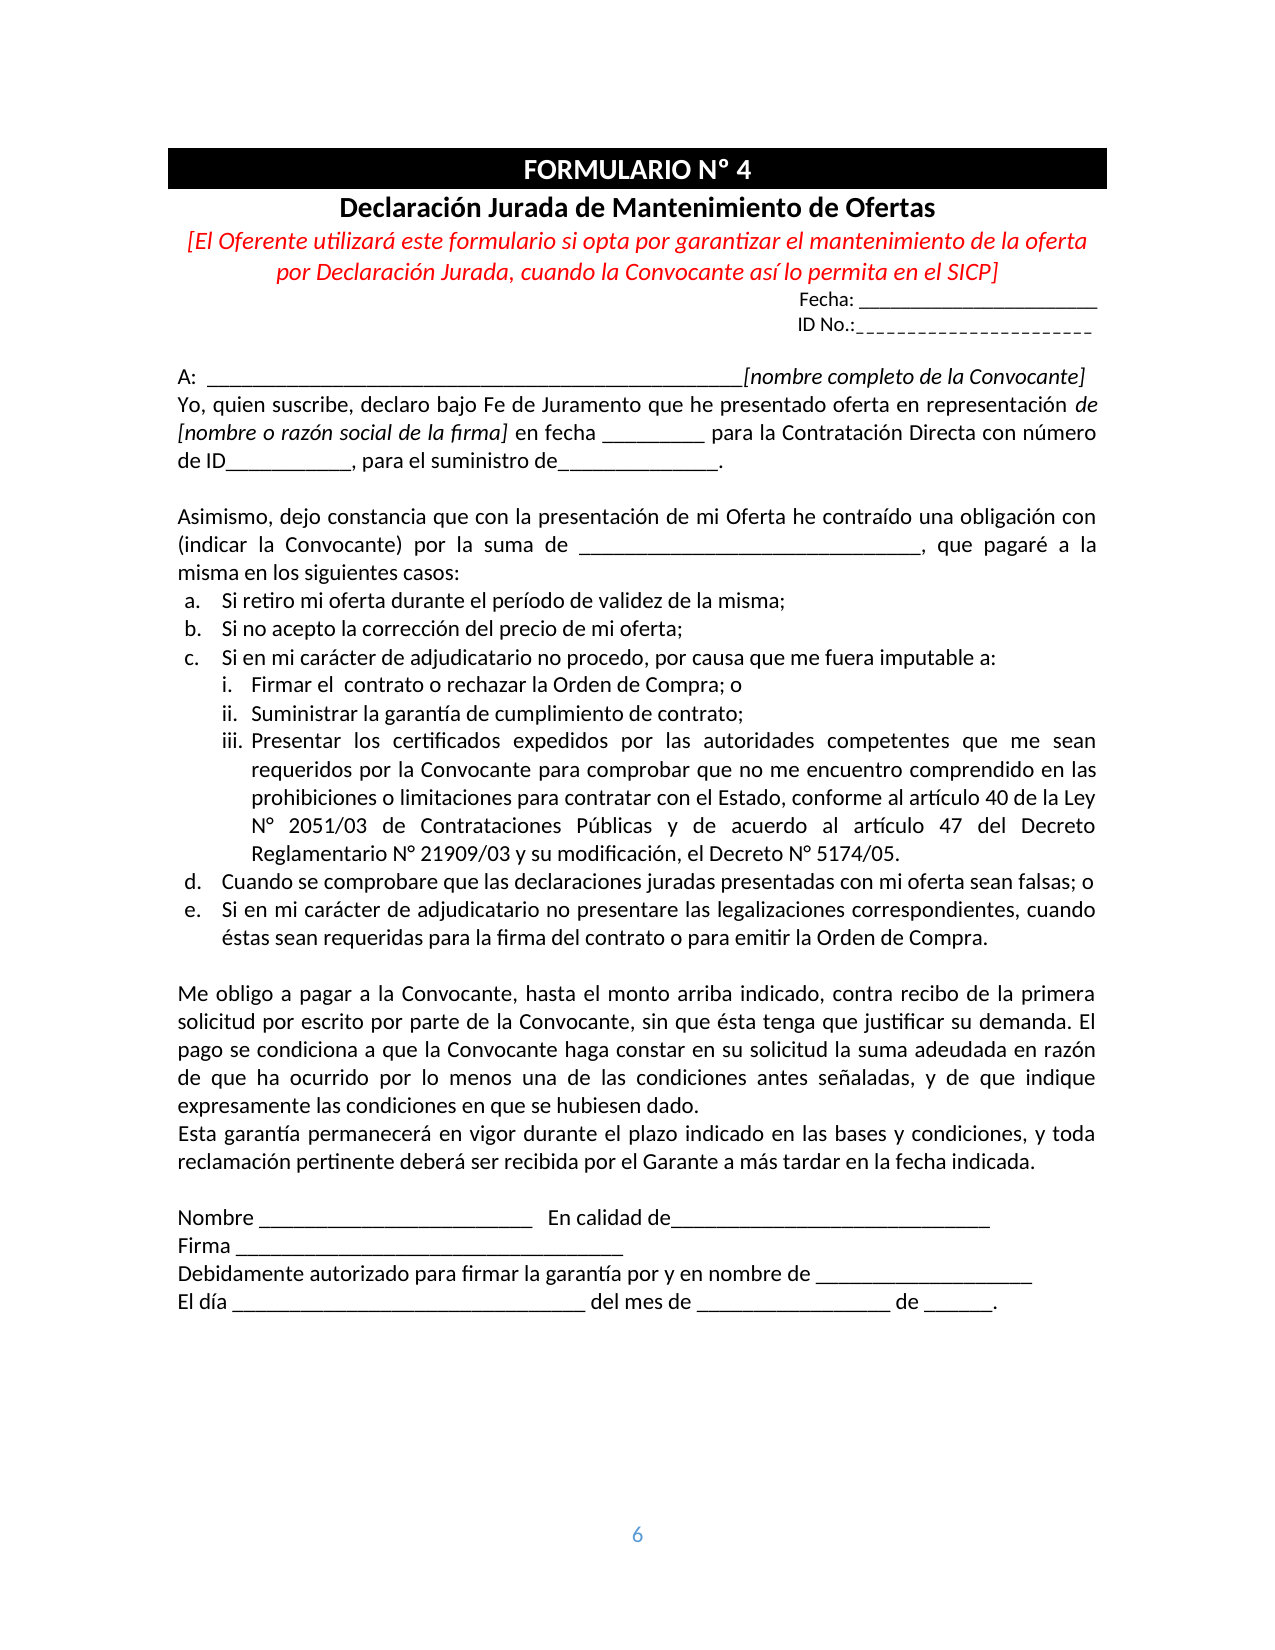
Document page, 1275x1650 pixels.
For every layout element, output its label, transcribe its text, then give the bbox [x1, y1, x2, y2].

text Fecha: _______________________ [177, 286, 1098, 312]
text [El Oferente utilizará este formulario si opta por garantizar el mantenimiento de la oferta por Declaración Jurada, cuando la Convocante así lo permita en el SICP] [177, 225, 1098, 286]
subtitle Suministrar la garantía de cumplimiento de contrato; [222, 699, 1098, 727]
subtitle Si en mi carácter de adjudicatario no procedo, por causa que me fuera imputable a: [184, 643, 1098, 671]
subtitle Si no acepto la corrección del precio de mi oferta; [184, 614, 1098, 643]
subtitle Si en mi carácter de adjudicatario no presentare las legalizaciones correspondientes, cuando éstas sean requeridas para la firma del contrato o para emitir la Orden de Compra. [184, 895, 1098, 951]
text Declaración Jurada de Mantenimiento de Ofertas [177, 189, 1098, 225]
text Yo, quien suscribe, declaro bajo Fe de Juramento que he presentado oferta en representación de [nombre o razón social de la firma] en fecha _________ para la Contratación Directa con número de ID___________, para el suministro de______________. [177, 390, 1098, 474]
text A: _______________________________________________[nombre completo de la Convocante] [177, 362, 1098, 390]
text Me obligo a pagar a la Convocante, hasta el monto arriba indicado, contra recibo de la primera solicitud por escrito por parte de la Convocante, sin que ésta tenga que justificar su demanda. El pago se condiciona a que la Convocante haga constar en su solicitud la suma adeudada en razón de que ha ocurrido por lo menos una de las condiciones antes señaladas, y de que indique expresamente las condiciones en que se hubiesen dado. [177, 979, 1098, 1119]
text El día _______________________________ del mes de _________________ de ______. [177, 1287, 1098, 1315]
text Firma __________________________________ [177, 1231, 1098, 1259]
text Asimismo, dejo constancia que con la presentación de mi Oferta he contraído una obligación con (indicar la Convocante) por la suma de ______________________________, que pagaré a la misma en los siguientes casos: [177, 502, 1098, 587]
text FORMULARIO Nº 4 [169, 149, 1106, 188]
text Esta garantía permanecerá en vigor durante el plazo indicado en las bases y condiciones, y toda reclamación pertinente deberá ser recibida por el Garante a más tardar en la fecha indicada. [177, 1119, 1098, 1175]
subtitle Si retiro mi oferta durante el período de validez de la misma; [184, 587, 1098, 614]
text Debidamente autorizado para firmar la garantía por y en nombre de ___________________ [177, 1259, 1098, 1287]
subtitle Cuando se comprobare que las declaraciones juradas presentadas con mi oferta sean falsas; o [184, 867, 1098, 895]
text Nombre ________________________ En calidad de____________________________ [177, 1203, 1098, 1231]
subtitle Firmar el contrato o rechazar la Orden de Compra; o [222, 671, 1098, 699]
text ID No.:_______________________ [797, 312, 1098, 337]
subtitle Presentar los certificados expedidos por las autoridades competentes que me sean requeridos por la Convocante para comprobar que no me encuentro comprendido en las prohibiciones o limitaciones para contratar con el Estado, conforme al artículo 40 de la Ley N° 2051/03 de Contrataciones Públicas y de acuerdo al artículo 47 del Decreto Reglamentario N° 21909/03 y su modificación, el Decreto N° 5174/05. [222, 727, 1098, 867]
